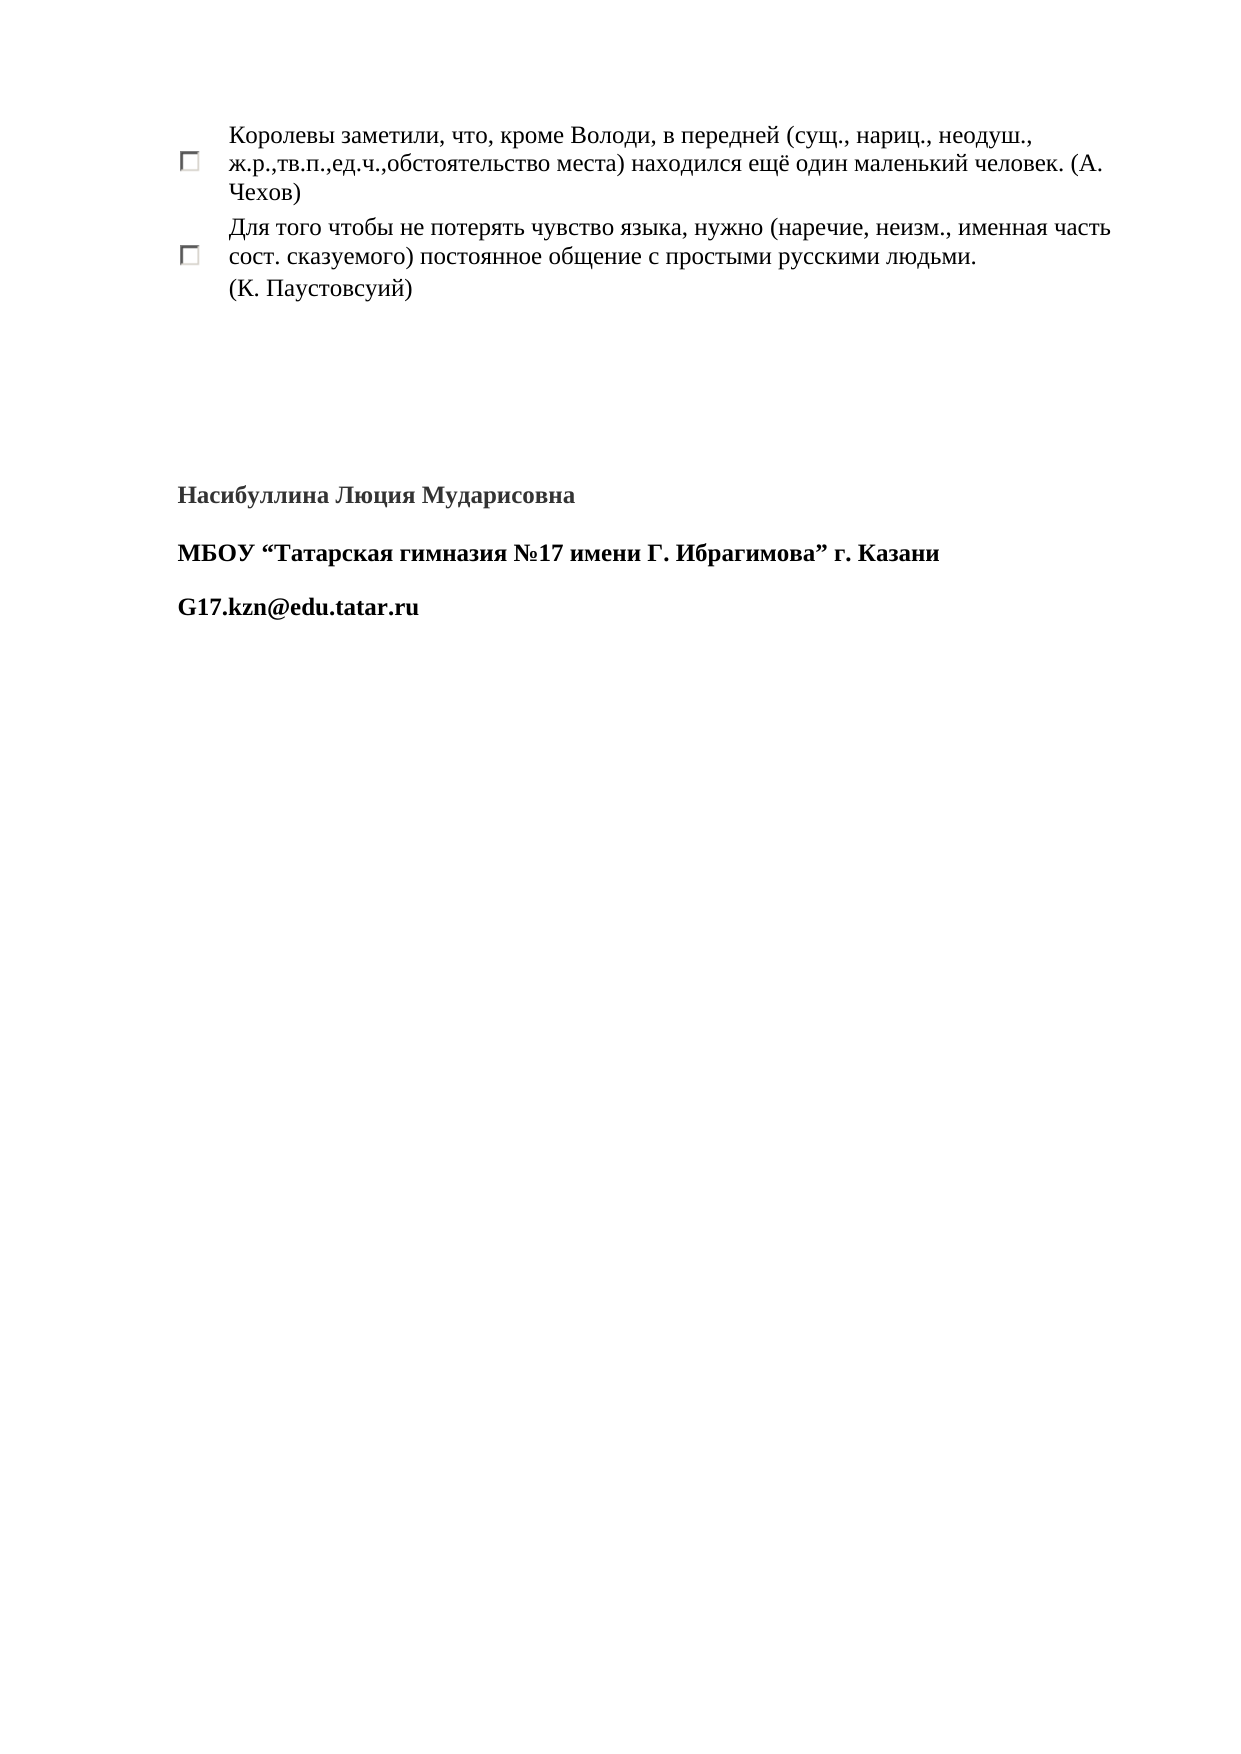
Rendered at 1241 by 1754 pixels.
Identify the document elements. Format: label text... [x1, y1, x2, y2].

text G17.kzn@edu.tatar.ru [177, 592, 1152, 621]
text МБОУ “Татарская гимназия №17 имени Г. Ибрагимова” г. Казани [177, 538, 1152, 567]
table_cell Конец формы [177, 118, 1152, 335]
text Насибуллина Люция Мударисовна [177, 480, 1152, 509]
